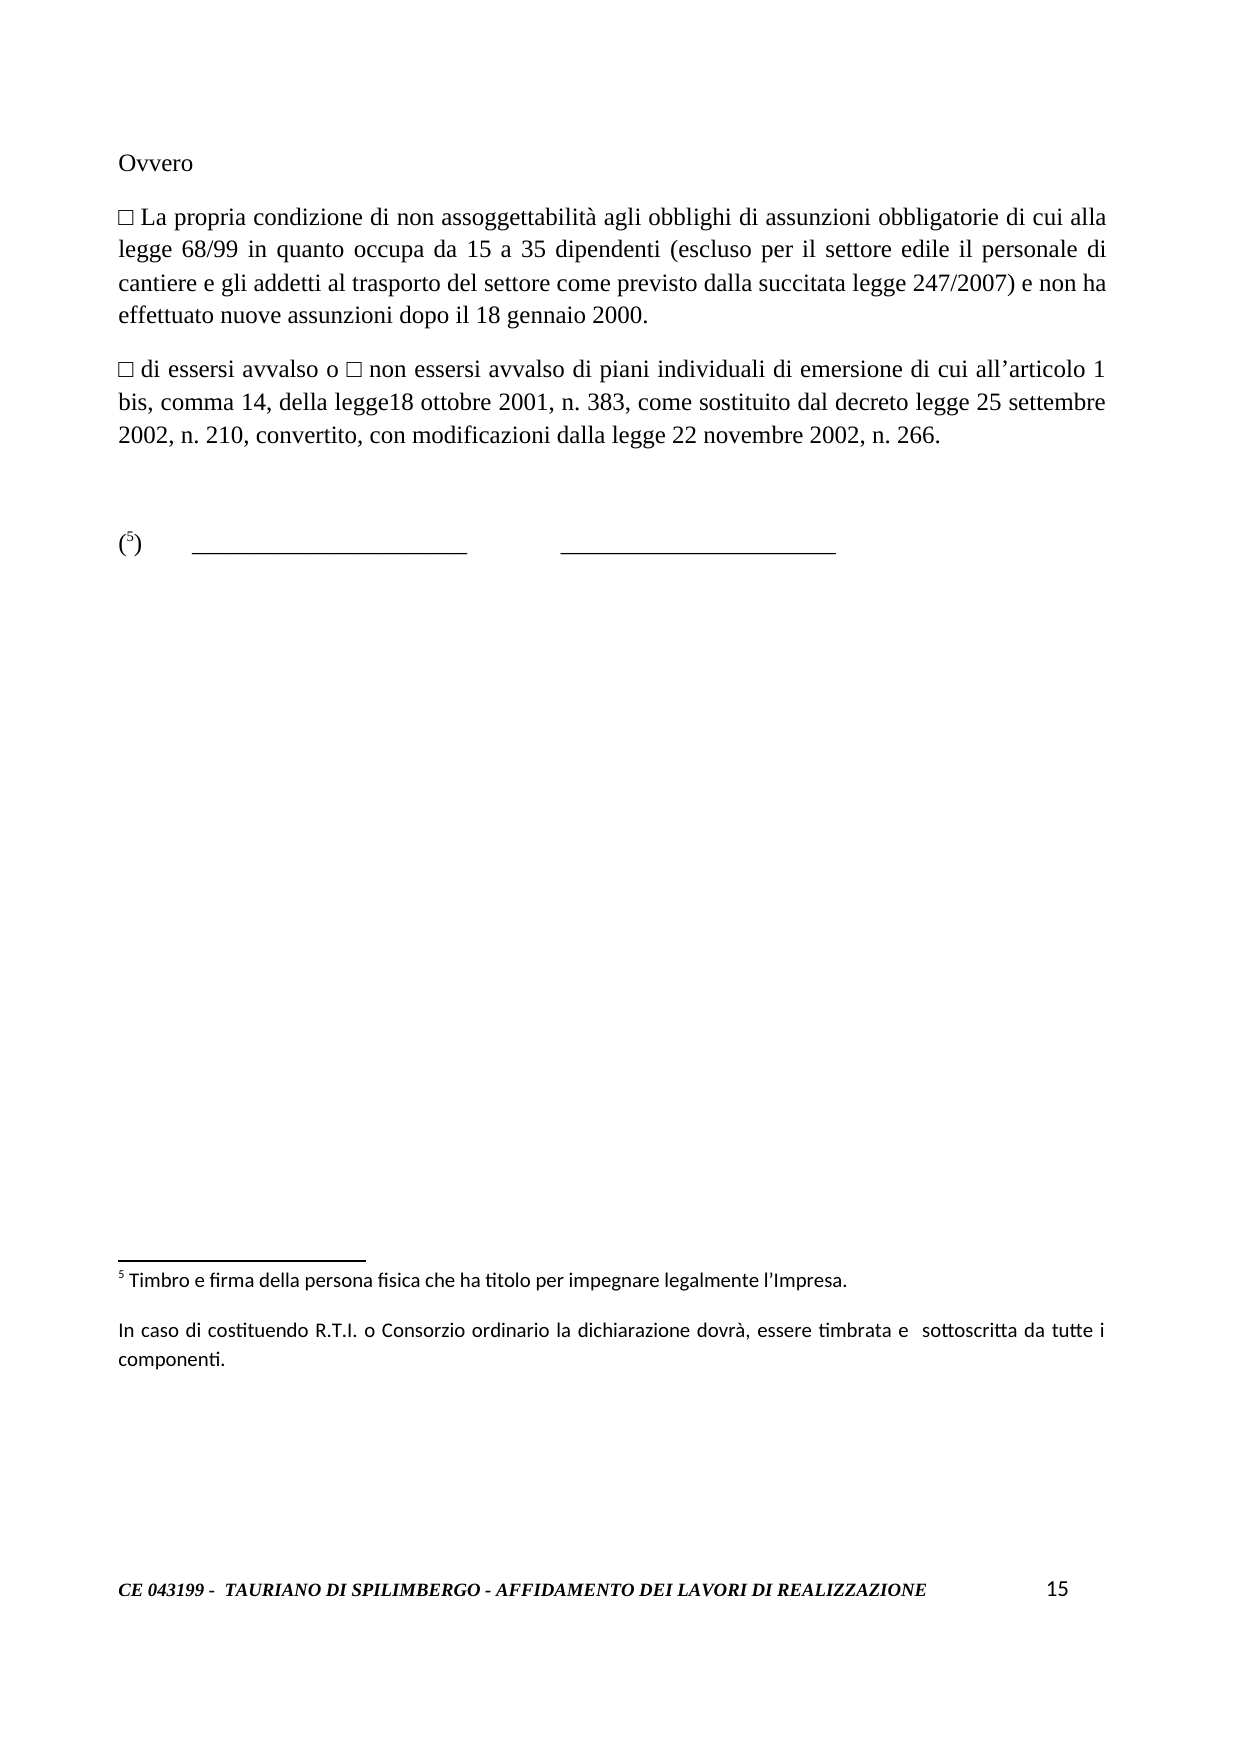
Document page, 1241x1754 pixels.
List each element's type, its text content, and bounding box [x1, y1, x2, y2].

text □ La propria condizione di non assoggettabilità agli obblighi di assunzioni obbligatorie di cui alla legge 68/99 in quanto occupa da 15 a 35 dipendenti (escluso per il settore edile il personale di cantiere e gli addetti al trasporto del settore come previsto dalla succitata legge 247/2007) e non ha effettuato nuove assunzioni dopo il 18 gennaio 2000. [118, 202, 1107, 329]
text () ______________________ ______________________ [118, 528, 1107, 557]
text □ di essersi avvalso o □ non essersi avvalso di piani individuali di emersione di cui all’articolo 1 bis, comma 14, della legge18 ottobre 2001, n. 383, come sostituito dal decreto legge 25 settembre 2002, n. 210, convertito, con modificazioni dalla legge 22 novembre 2002, n. 266. [118, 354, 1107, 449]
text Ovvero [118, 148, 1107, 176]
